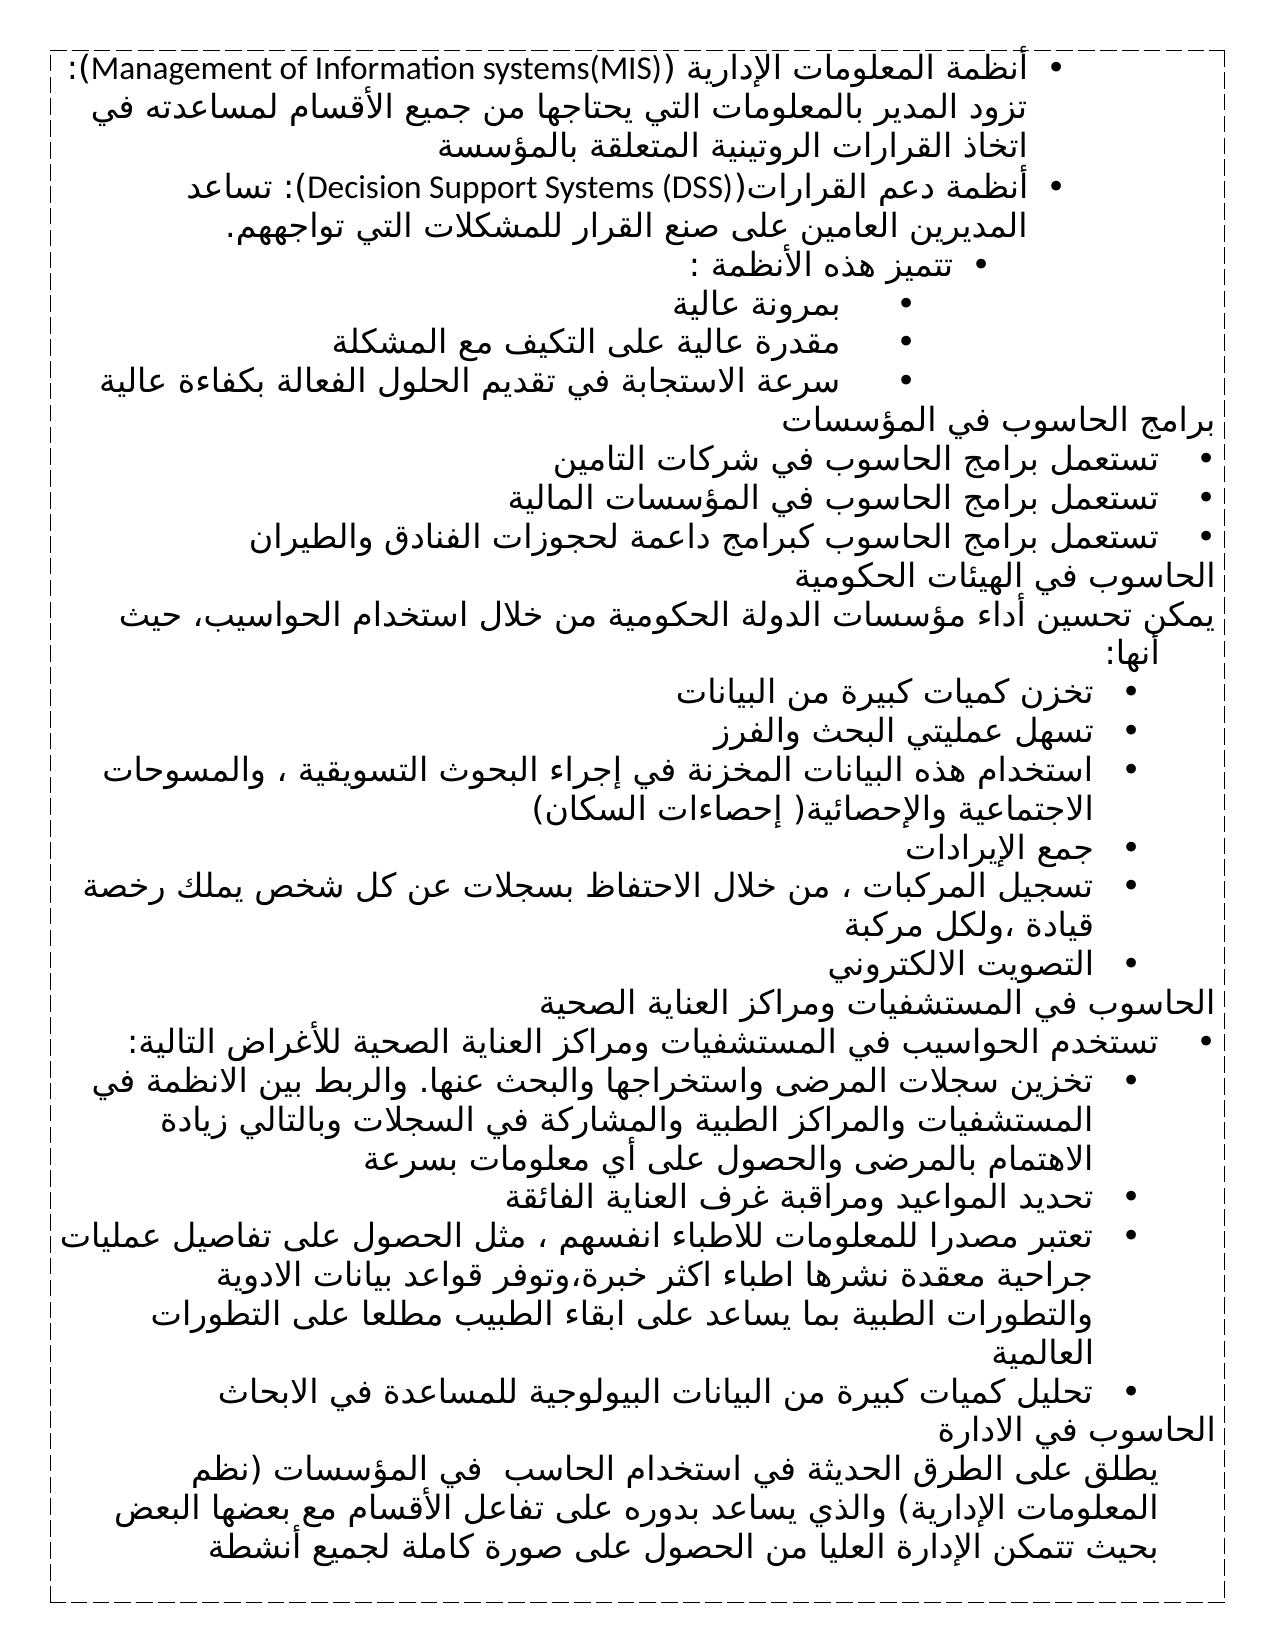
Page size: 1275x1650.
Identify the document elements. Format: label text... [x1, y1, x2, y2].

list بمرونة عالية [59, 284, 916, 323]
list تسهل عمليتي البحث والفرز [59, 712, 1141, 750]
list أنظمة دعم القرارات(Decision Support Systems (DSS)): تساعد المديرين العامين على صنع القرار للمشكلات التي تواجههم. [59, 166, 1066, 245]
list تستعمل برامج الحاسوب في شركات التامين [59, 439, 1216, 478]
text الحاسوب في الادارة [59, 1411, 1216, 1450]
list تحليل كميات كبيرة من البيانات البيولوجية للمساعدة في الابحاث [59, 1372, 1141, 1411]
list مقدرة عالية على التكيف مع المشكلة [59, 323, 916, 362]
list تتميز هذه الأنظمة : [59, 245, 991, 284]
list تخزين سجلات المرضى واستخراجها والبحث عنها. والربط بين الانظمة في المستشفيات والمراكز الطبية والمشاركة في السجلات وبالتالي زيادة الاهتمام بالمرضى والحصول على أي معلومات بسرعة [59, 1061, 1141, 1178]
list أنظمة المعلومات الإدارية (Management of Information systems(MIS)): تزود المدير بالمعلومات التي يحتاجها من جميع الأقسام لمساعدته في اتخاذ القرارات الروتينية المتعلقة بالمؤسسة [59, 47, 1066, 166]
list تعتبر مصدرا للمعلومات للاطباء انفسهم ، مثل الحصول على تفاصيل عمليات جراحية معقدة نشرها اطباء اكثر خبرة،وتوفر قواعد بيانات الادوية والتطورات الطبية بما يساعد على ابقاء الطبيب مطلعا على التطورات العالمية [59, 1217, 1141, 1372]
list تستعمل برامج الحاسوب في المؤسسات المالية [59, 478, 1216, 517]
text الحاسوب في المستشفيات ومراكز العناية الصحية [59, 983, 1216, 1022]
list تحديد المواعيد ومراقبة غرف العناية الفائقة [59, 1178, 1141, 1217]
text الحاسوب في الهيئات الحكومية [59, 556, 1216, 595]
list تخزن كميات كبيرة من البيانات [59, 673, 1141, 712]
list تستخدم الحواسيب في المستشفيات ومراكز العناية الصحية للأغراض التالية: [59, 1022, 1216, 1061]
text يمكن تحسين أداء مؤسسات الدولة الحكومية من خلال استخدام الحواسيب، حيث أنها: [59, 595, 1216, 673]
list التصويت الالكتروني [59, 945, 1141, 983]
list جمع الإيرادات [59, 828, 1141, 867]
list سرعة الاستجابة في تقديم الحلول الفعالة بكفاءة عالية [59, 362, 916, 401]
text برامج الحاسوب في المؤسسات [59, 401, 1216, 439]
list استخدام هذه البيانات المخزنة في إجراء البحوث التسويقية ، والمسوحات الاجتماعية والإحصائية( إحصاءات السكان) [59, 750, 1141, 828]
list تستعمل برامج الحاسوب كبرامج داعمة لحجوزات الفنادق والطيران [59, 517, 1216, 556]
list تسجيل المركبات ، من خلال الاحتفاظ بسجلات عن كل شخص يملك رخصة قيادة ،ولكل مركبة [59, 867, 1141, 945]
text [59, 1450, 1216, 1566]
